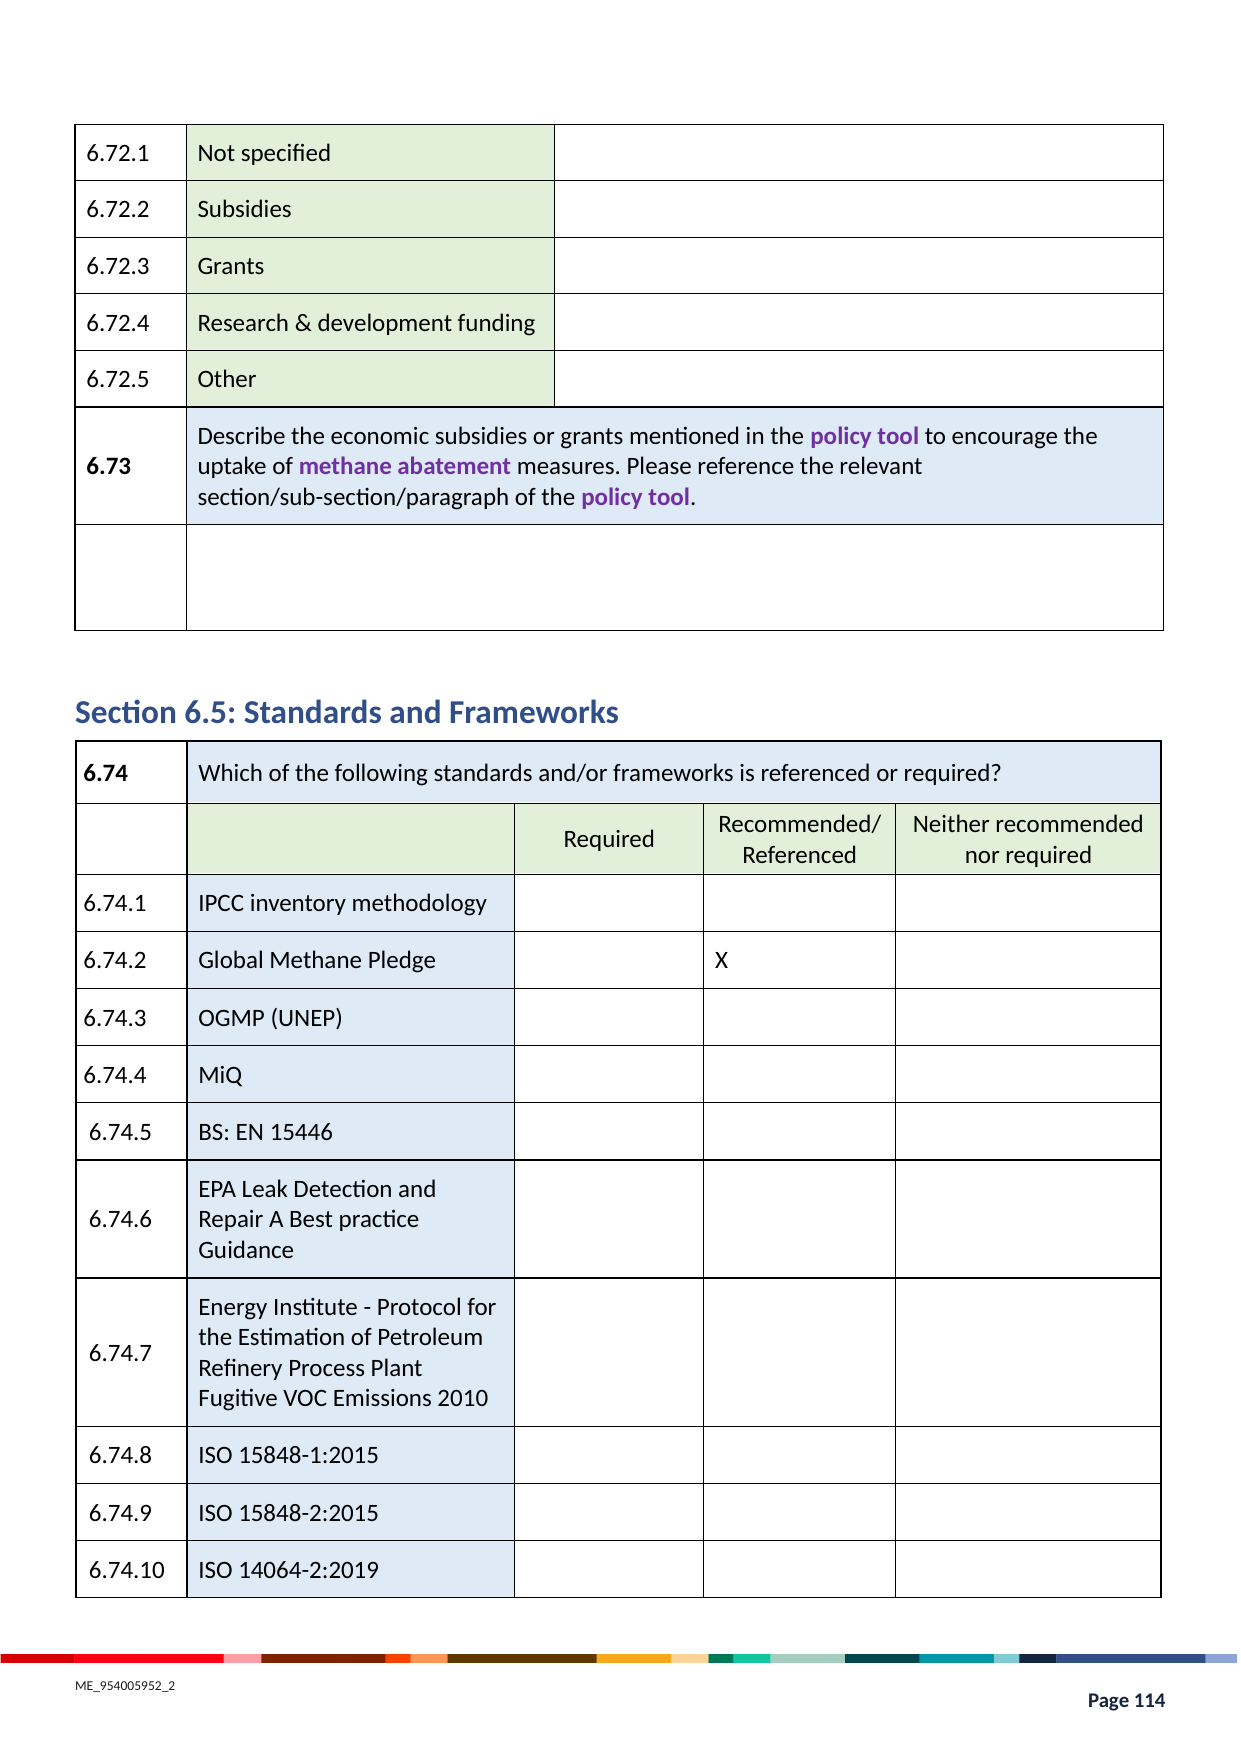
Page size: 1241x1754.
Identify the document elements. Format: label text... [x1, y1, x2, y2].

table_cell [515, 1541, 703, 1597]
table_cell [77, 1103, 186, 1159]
subtitle Section 6.5: Standards and Frameworks [75, 691, 1165, 732]
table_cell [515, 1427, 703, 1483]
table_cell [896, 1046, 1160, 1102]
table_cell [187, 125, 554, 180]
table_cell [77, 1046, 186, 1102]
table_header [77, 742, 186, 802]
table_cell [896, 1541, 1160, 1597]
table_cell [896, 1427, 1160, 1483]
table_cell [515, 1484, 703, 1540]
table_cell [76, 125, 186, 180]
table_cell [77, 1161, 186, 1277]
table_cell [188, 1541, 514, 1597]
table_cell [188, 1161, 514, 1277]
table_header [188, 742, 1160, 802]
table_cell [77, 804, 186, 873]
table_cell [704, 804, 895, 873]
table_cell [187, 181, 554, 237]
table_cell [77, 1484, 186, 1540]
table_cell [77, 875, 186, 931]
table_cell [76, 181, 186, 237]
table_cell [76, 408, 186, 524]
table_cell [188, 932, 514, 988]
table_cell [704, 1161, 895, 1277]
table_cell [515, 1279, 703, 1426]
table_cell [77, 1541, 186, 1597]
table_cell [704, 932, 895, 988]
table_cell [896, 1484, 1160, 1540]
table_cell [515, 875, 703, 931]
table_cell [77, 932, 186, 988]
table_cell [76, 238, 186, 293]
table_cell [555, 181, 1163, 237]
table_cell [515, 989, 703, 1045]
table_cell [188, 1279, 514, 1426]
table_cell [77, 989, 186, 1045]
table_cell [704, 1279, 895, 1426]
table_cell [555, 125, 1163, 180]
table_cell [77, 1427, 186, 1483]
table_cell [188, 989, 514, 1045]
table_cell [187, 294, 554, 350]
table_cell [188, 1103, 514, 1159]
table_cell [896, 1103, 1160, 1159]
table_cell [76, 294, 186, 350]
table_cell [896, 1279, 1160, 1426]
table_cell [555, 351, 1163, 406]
picture [0, 1654, 1236, 1663]
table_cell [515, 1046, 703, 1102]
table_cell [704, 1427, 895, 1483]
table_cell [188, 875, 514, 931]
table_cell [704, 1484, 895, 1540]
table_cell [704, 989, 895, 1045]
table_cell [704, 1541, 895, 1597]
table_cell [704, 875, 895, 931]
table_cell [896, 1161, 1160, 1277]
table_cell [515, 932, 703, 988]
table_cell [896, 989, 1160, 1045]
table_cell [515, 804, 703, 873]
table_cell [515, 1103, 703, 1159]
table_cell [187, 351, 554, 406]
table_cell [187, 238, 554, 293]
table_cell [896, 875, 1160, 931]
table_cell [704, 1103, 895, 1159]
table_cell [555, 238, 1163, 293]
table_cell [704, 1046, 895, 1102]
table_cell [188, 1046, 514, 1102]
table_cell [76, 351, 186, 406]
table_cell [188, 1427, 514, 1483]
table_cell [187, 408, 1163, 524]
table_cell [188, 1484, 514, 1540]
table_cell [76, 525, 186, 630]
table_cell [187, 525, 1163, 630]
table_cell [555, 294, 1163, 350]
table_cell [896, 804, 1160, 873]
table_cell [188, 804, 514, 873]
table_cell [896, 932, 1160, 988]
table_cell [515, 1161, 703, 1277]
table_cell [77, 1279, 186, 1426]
